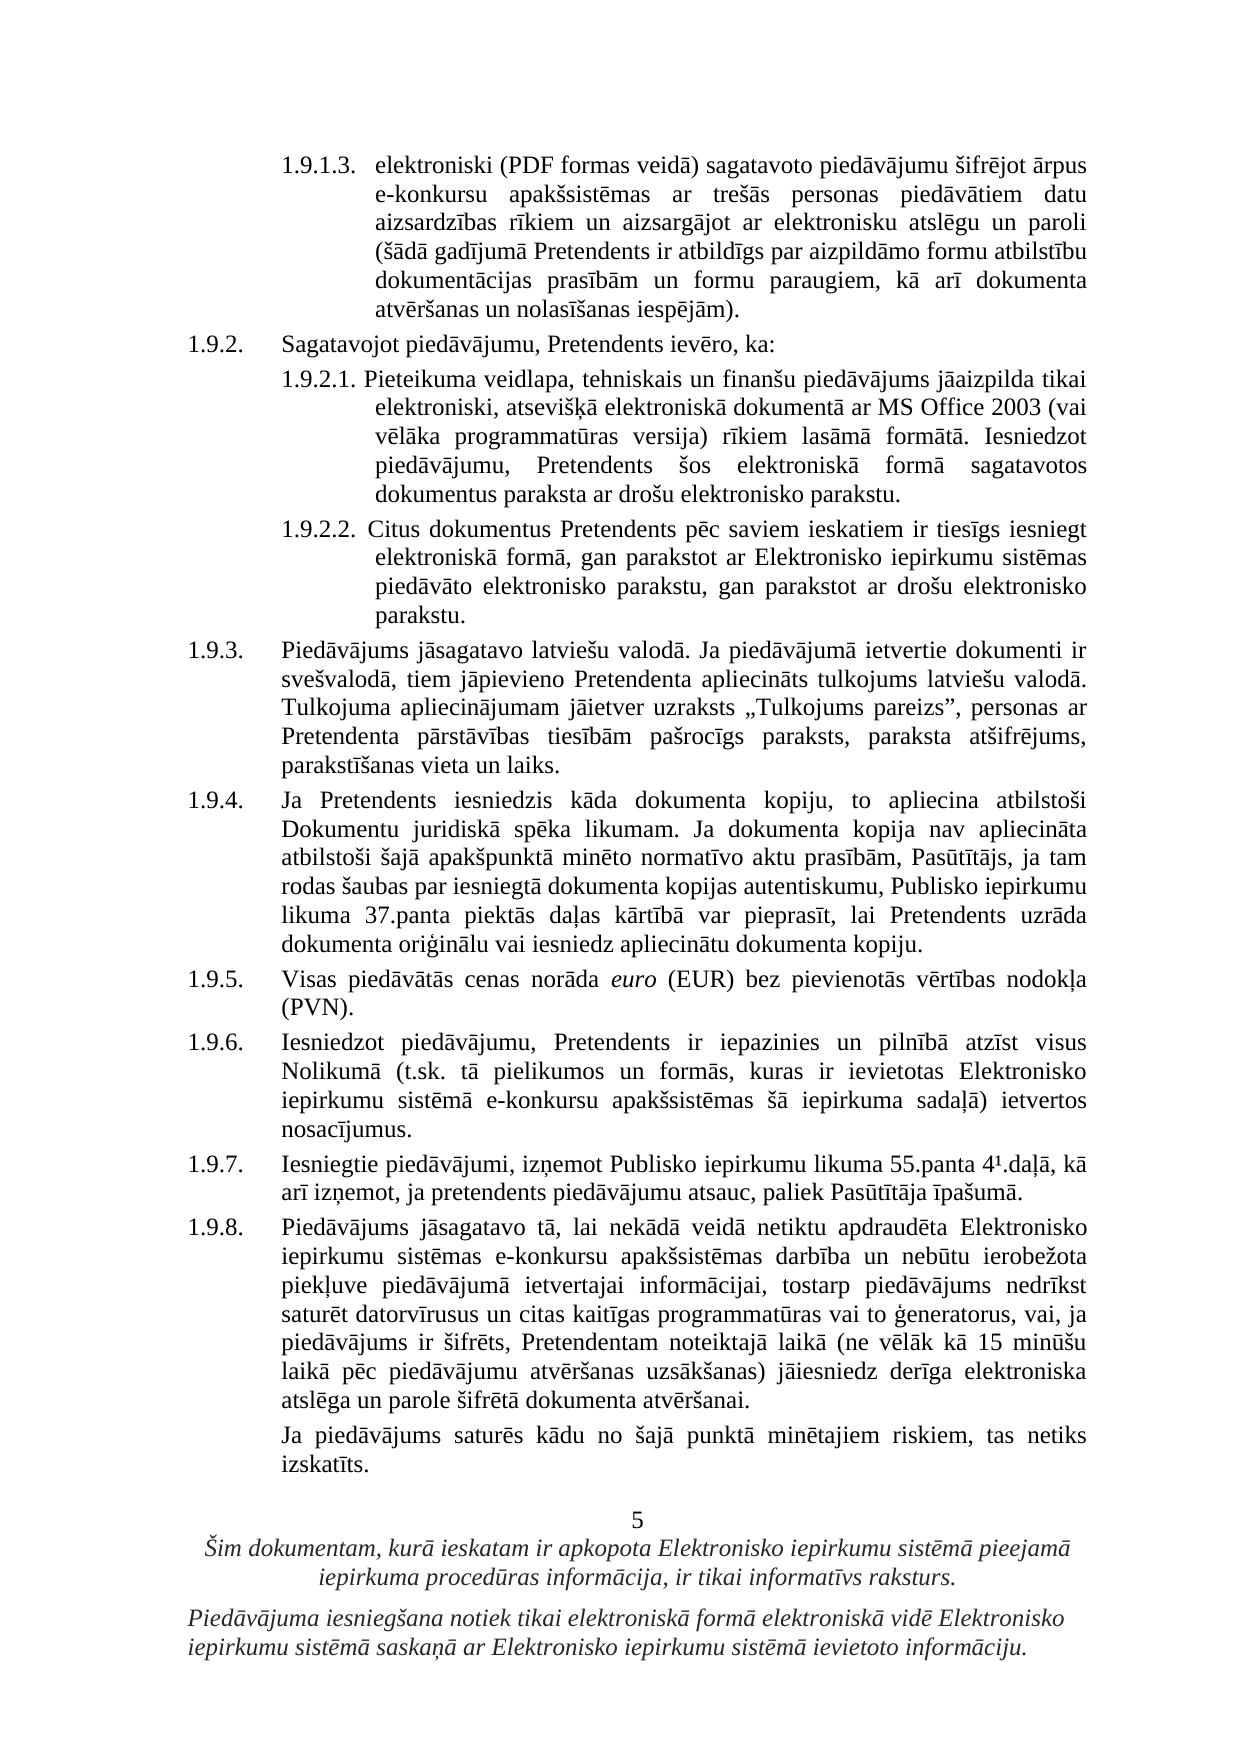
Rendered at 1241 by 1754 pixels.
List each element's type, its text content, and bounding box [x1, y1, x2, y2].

text 1.9.2.2. Citus dokumentus Pretendents pēc saviem ieskatiem ir tiesīgs iesniegt elektroniskā formā, gan parakstot ar Elektronisko iepirkumu sistēmas piedāvāto elektronisko parakstu, gan parakstot ar drošu elektronisko parakstu. [281, 514, 1087, 629]
text 1.9.3. Piedāvājums jāsagatavo latviešu valodā. Ja piedāvājumā ietvertie dokumenti ir svešvalodā, tiem jāpievieno Pretendenta apliecināts tulkojums latviešu valodā. Tulkojuma apliecinājumam jāietver uzraksts „Tulkojums pareizs”, personas ar Pretendenta pārstāvības tiesībām pašrocīgs paraksts, paraksta atšifrējums, parakstīšanas vieta un laiks. [187, 635, 1087, 779]
text 1.9.2.1. Pieteikuma veidlapa, tehniskais un finanšu piedāvājums jāaizpilda tikai elektroniski, atsevišķā elektroniskā dokumentā ar MS Office 2003 (vai vēlāka programmatūras versija) rīkiem lasāmā formātā. Iesniedzot piedāvājumu, Pretendents šos elektroniskā formā sagatavotos dokumentus paraksta ar drošu elektronisko parakstu. [281, 364, 1087, 507]
text 1.9.7. Iesniegtie piedāvājumi, izņemot Publisko iepirkumu likuma 55.panta 4¹.daļā, kā arī izņemot, ja pretendents piedāvājumu atsauc, paliek Pasūtītāja īpašumā. [187, 1149, 1087, 1206]
text Ja piedāvājums saturēs kādu no šajā punktā minētajiem riskiem, tas netiks izskatīts. [281, 1420, 1087, 1477]
text 1.9.6. Iesniedzot piedāvājumu, Pretendents ir iepazinies un pilnībā atzīst visus Nolikumā (t.sk. tā pielikumos un formās, kuras ir ievietotas Elektronisko iepirkumu sistēmā e-konkursu apakšsistēmas šā iepirkuma sadaļā) ietvertos nosacījumus. [187, 1027, 1087, 1142]
text 1.9.1.3. elektroniski (PDF formas veidā) sagatavoto piedāvājumu šifrējot ārpus e-konkursu apakšsistēmas ar trešās personas piedāvātiem datu aizsardzības rīkiem un aizsargājot ar elektronisku atslēgu un paroli (šādā gadījumā Pretendents ir atbildīgs par aizpildāmo formu atbilstību dokumentācijas prasībām un formu paraugiem, kā arī dokumenta atvēršanas un nolasīšanas iespējām). [281, 150, 1087, 322]
text 1.9.4. Ja Pretendents iesniedzis kāda dokumenta kopiju, to apliecina atbilstoši Dokumentu juridiskā spēka likumam. Ja dokumenta kopija nav apliecināta atbilstoši šajā apakšpunktā minēto normatīvo aktu prasībām, Pasūtītājs, ja tam rodas šaubas par iesniegtā dokumenta kopijas autentiskumu, Publisko iepirkumu likuma 37.panta piektās daļas kārtībā var pieprasīt, lai Pretendents uzrāda dokumenta oriģinālu vai iesniedz apliecinātu dokumenta kopiju. [187, 785, 1087, 957]
text 1.9.5. Visas piedāvātās cenas norāda euro (EUR) bez pievienotās vērtības nodokļa (PVN). [187, 964, 1087, 1021]
text 1.9.2. Sagatavojot piedāvājumu, Pretendents ievēro, ka: [187, 329, 1087, 357]
text 1.9.8. Piedāvājums jāsagatavo tā, lai nekādā veidā netiktu apdraudēta Elektronisko iepirkumu sistēmas e-konkursu apakšsistēmas darbība un nebūtu ierobežota piekļuve piedāvājumā ietvertajai informācijai, tostarp piedāvājums nedrīkst saturēt datorvīrusus un citas kaitīgas programmatūras vai to ģeneratorus, vai, ja piedāvājums ir šifrēts, Pretendentam noteiktajā laikā (ne vēlāk kā 15 minūšu laikā pēc piedāvājumu atvēršanas uzsākšanas) jāiesniedz derīga elektroniska atslēga un parole šifrētā dokumenta atvēršanai. [187, 1212, 1087, 1414]
